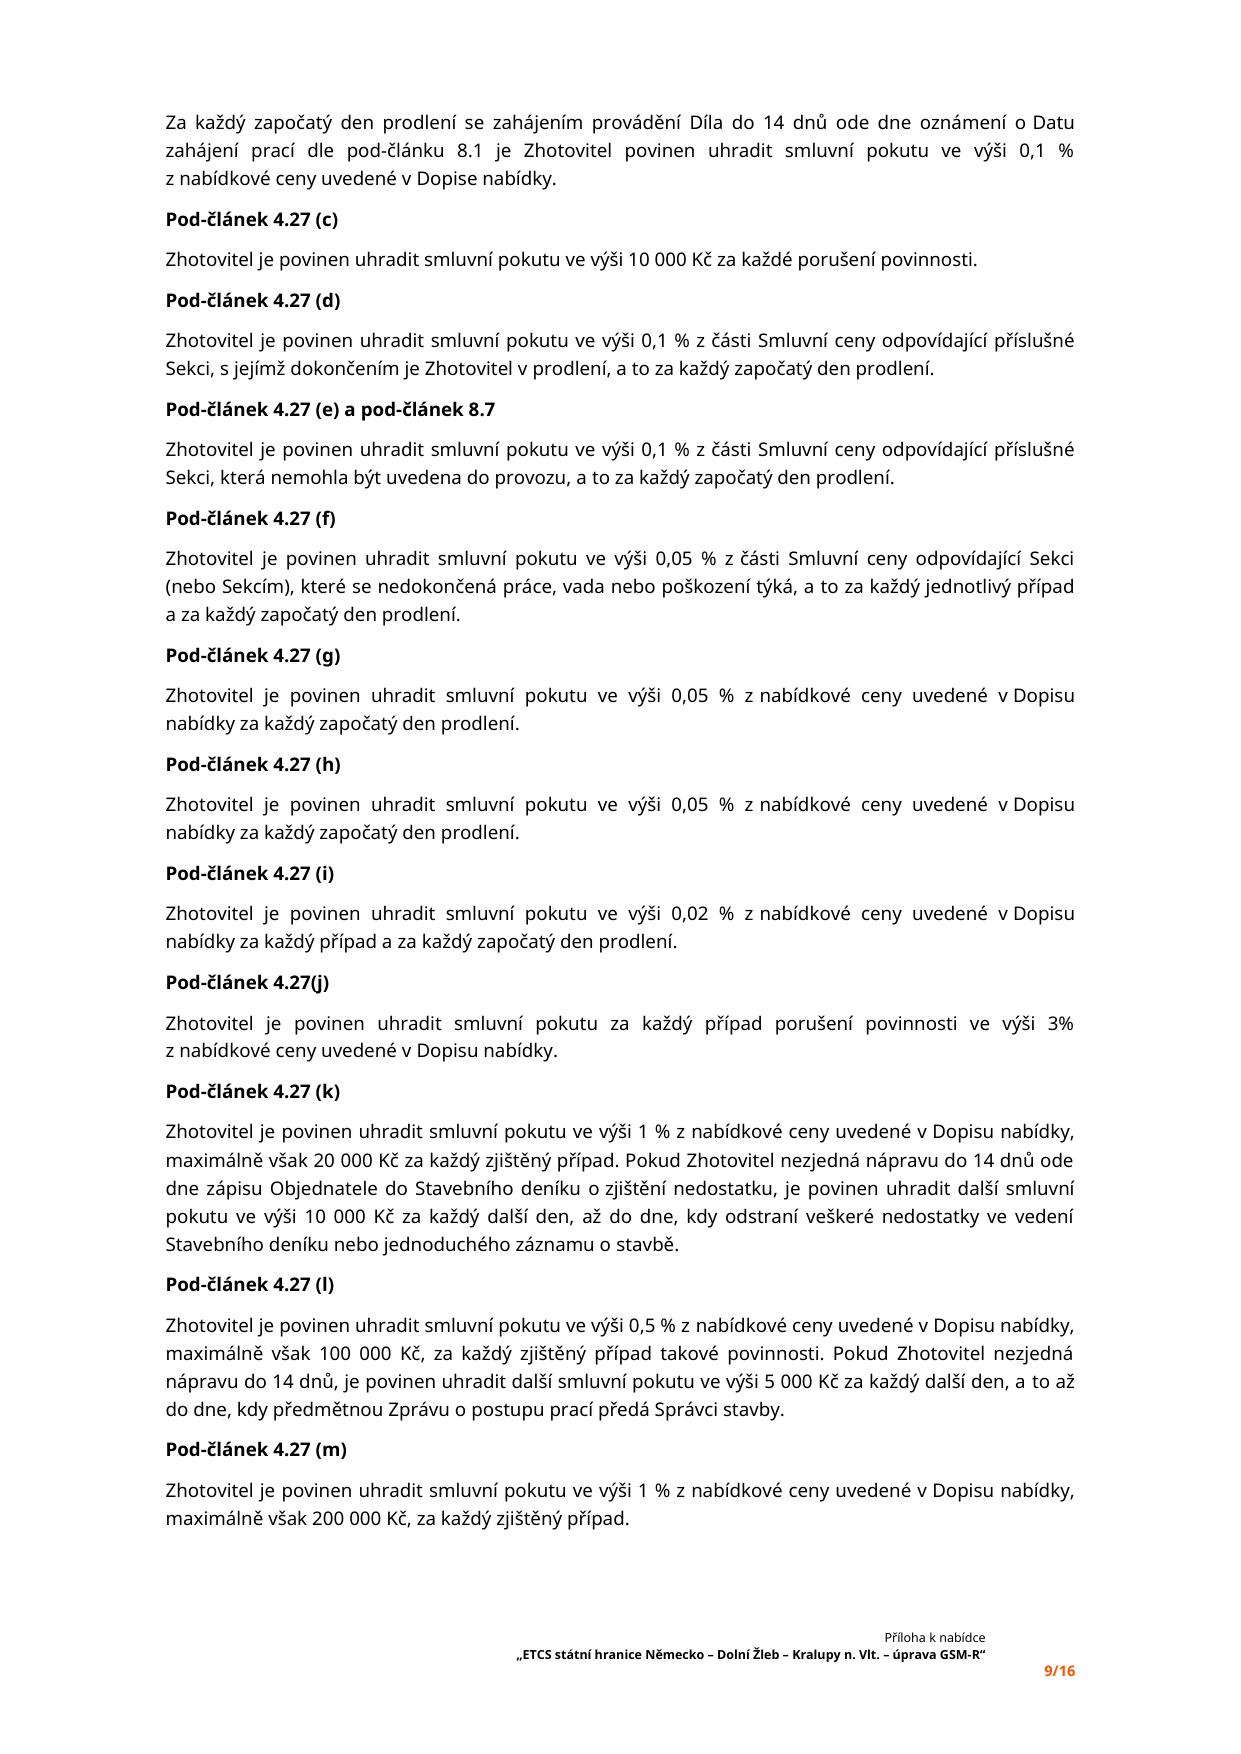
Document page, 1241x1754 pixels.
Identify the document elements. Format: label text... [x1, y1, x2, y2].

text Pod-článek 4.27 (e) a pod-článek 8.7 [165, 396, 1075, 421]
text Zhotovitel je povinen uhradit smluvní pokutu ve výši 0,02 % z nabídkové ceny uvedené v Dopisu nabídky za každý případ a za každý započatý den prodlení. [165, 901, 1075, 954]
text Za každý započatý den prodlení se zahájením provádění Díla do 14 dnů ode dne oznámení o Datu zahájení prací dle pod-článku 8.1 je Zhotovitel povinen uhradit smluvní pokutu ve výši 0,1 % z nabídkové ceny uvedené v Dopise nabídky. [165, 109, 1075, 191]
text Pod-článek 4.27 (i) [165, 860, 1075, 886]
text Pod-článek 4.27 (f) [165, 505, 1075, 531]
text Pod-článek 4.27(j) [165, 969, 1075, 995]
text Zhotovitel je povinen uhradit smluvní pokutu ve výši 0,05 % z části Smluvní ceny odpovídající Sekci (nebo Sekcím), které se nedokončená práce, vada nebo poškození týká, a to za každý jednotlivý případ a za každý započatý den prodlení. [165, 546, 1075, 627]
text Pod-článek 4.27 (m) [165, 1437, 1075, 1462]
text Pod-článek 4.27 (c) [165, 206, 1075, 231]
text Zhotovitel je povinen uhradit smluvní pokutu ve výši 0,05 % z nabídkové ceny uvedené v Dopisu nabídky za každý započatý den prodlení. [165, 683, 1075, 736]
text Zhotovitel je povinen uhradit smluvní pokutu ve výši 0,5 % z nabídkové ceny uvedené v Dopisu nabídky, maximálně však 100 000 Kč, za každý zjištěný případ takové povinnosti. Pokud Zhotovitel nezjedná nápravu do 14 dnů, je povinen uhradit další smluvní pokutu ve výši 5 000 Kč za každý další den, a to až do dne, kdy předmětnou Zprávu o postupu prací předá Správci stavby. [165, 1312, 1075, 1422]
text Zhotovitel je povinen uhradit smluvní pokutu za každý případ porušení povinnosti ve výši 3% z nabídkové ceny uvedené v Dopisu nabídky. [165, 1010, 1075, 1063]
text Pod-článek 4.27 (l) [165, 1271, 1075, 1297]
text Zhotovitel je povinen uhradit smluvní pokutu ve výši 1 % z nabídkové ceny uvedené v Dopisu nabídky, maximálně však 200 000 Kč, za každý zjištěný případ. [165, 1477, 1075, 1531]
text Zhotovitel je povinen uhradit smluvní pokutu ve výši 0,05 % z nabídkové ceny uvedené v Dopisu nabídky za každý započatý den prodlení. [165, 792, 1075, 845]
text Zhotovitel je povinen uhradit smluvní pokutu ve výši 10 000 Kč za každé porušení povinnosti. [165, 246, 1075, 272]
text Pod-článek 4.27 (d) [165, 287, 1075, 312]
text Pod-článek 4.27 (h) [165, 751, 1075, 777]
text Zhotovitel je povinen uhradit smluvní pokutu ve výši 0,1 % z části Smluvní ceny odpovídající příslušné Sekci, s jejímž dokončením je Zhotovitel v prodlení, a to za každý započatý den prodlení. [165, 327, 1075, 381]
text Pod-článek 4.27 (g) [165, 642, 1075, 668]
text Pod-článek 4.27 (k) [165, 1078, 1075, 1104]
text Zhotovitel je povinen uhradit smluvní pokutu ve výši 0,1 % z části Smluvní ceny odpovídající příslušné Sekci, která nemohla být uvedena do provozu, a to za každý započatý den prodlení. [165, 436, 1075, 490]
text Zhotovitel je povinen uhradit smluvní pokutu ve výši 1 % z nabídkové ceny uvedené v Dopisu nabídky, maximálně však 20 000 Kč za každý zjištěný případ. Pokud Zhotovitel nezjedná nápravu do 14 dnů ode dne zápisu Objednatele do Stavebního deníku o zjištění nedostatku, je povinen uhradit další smluvní pokutu ve výši 10 000 Kč za každý další den, až do dne, kdy odstraní veškeré nedostatky ve vedení Stavebního deníku nebo jednoduchého záznamu o stavbě. [165, 1119, 1075, 1256]
